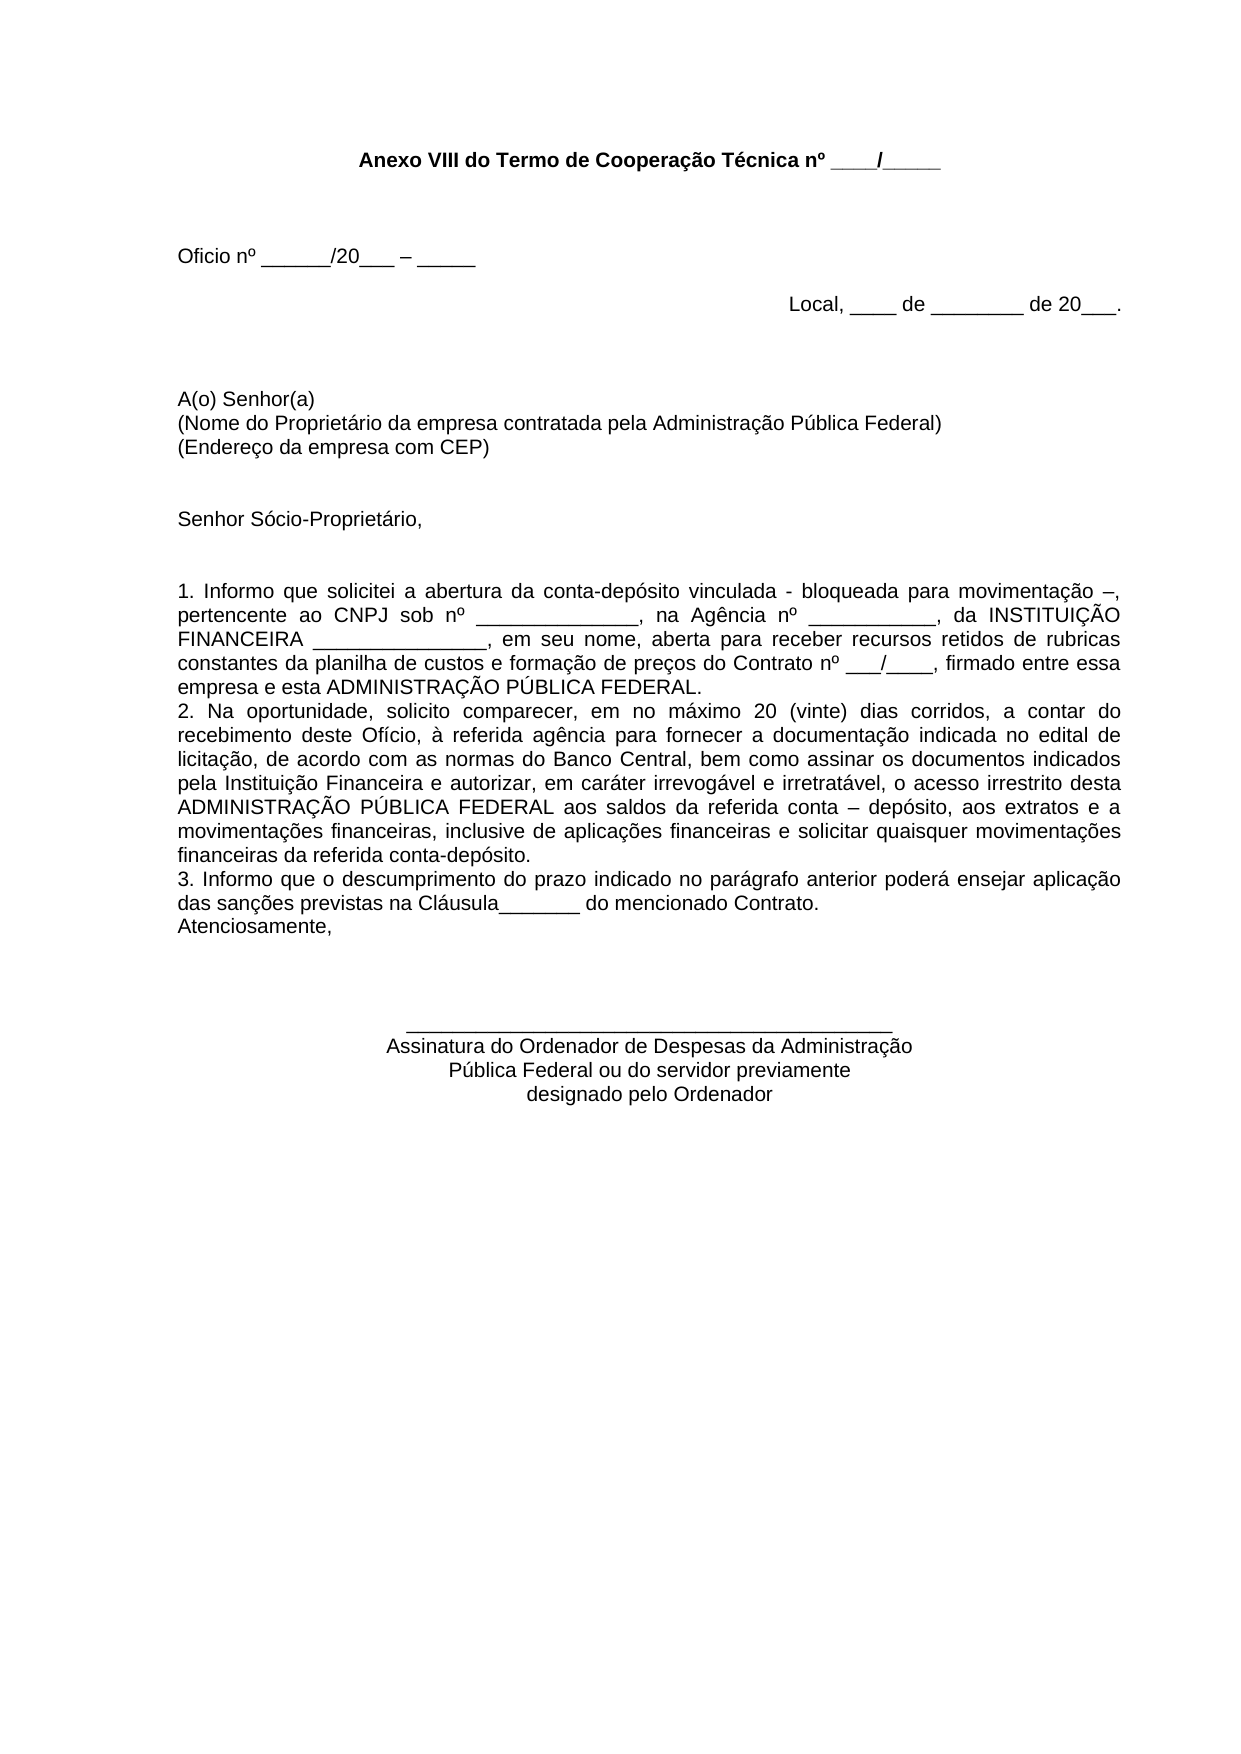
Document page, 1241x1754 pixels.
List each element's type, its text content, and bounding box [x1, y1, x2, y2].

text Oficio nº ______/20___ – _____ [177, 243, 1122, 267]
text A(o) Senhor(a) [177, 387, 1122, 411]
text Local, ____ de ________ de 20___. [177, 291, 1122, 315]
text __________________________________________ [177, 1010, 1122, 1034]
text 1. Informo que solicitei a abertura da conta-depósito vinculada - bloqueada para movimentação –, pertencente ao CNPJ sob nº ______________, na Agência nº ___________, da INSTITUIÇÃO FINANCEIRA _______________, em seu nome, aberta para receber recursos retidos de rubricas constantes da planilha de custos e formação de preços do Contrato nº ___/____, firmado entre essa empresa e esta ADMINISTRAÇÃO PÚBLICA FEDERAL. [177, 579, 1122, 699]
text Pública Federal ou do servidor previamente [177, 1058, 1122, 1082]
text 2. Na oportunidade, solicito comparecer, em no máximo 20 (vinte) dias corridos, a contar do recebimento deste Ofício, à referida agência para fornecer a documentação indicada no edital de licitação, de acordo com as normas do Banco Central, bem como assinar os documentos indicados pela Instituição Financeira e autorizar, em caráter irrevogável e irretratável, o acesso irrestrito desta ADMINISTRAÇÃO PÚBLICA FEDERAL aos saldos da referida conta – depósito, aos extratos e a movimentações financeiras, inclusive de aplicações financeiras e solicitar quaisquer movimentações financeiras da referida conta-depósito. [177, 699, 1122, 866]
text Anexo VIII do Termo de Cooperação Técnica nº ____/_____ [177, 148, 1122, 172]
text Atenciosamente, [177, 914, 1122, 938]
text (Nome do Proprietário da empresa contratada pela Administração Pública Federal) [177, 411, 1122, 435]
text (Endereço da empresa com CEP) [177, 435, 1122, 459]
text 3. Informo que o descumprimento do prazo indicado no parágrafo anterior poderá ensejar aplicação das sanções previstas na Cláusula_______ do mencionado Contrato. [177, 866, 1122, 914]
text designado pelo Ordenador [177, 1082, 1122, 1106]
text Assinatura do Ordenador de Despesas da Administração [177, 1034, 1122, 1058]
text Senhor Sócio-Proprietário, [177, 507, 1122, 531]
